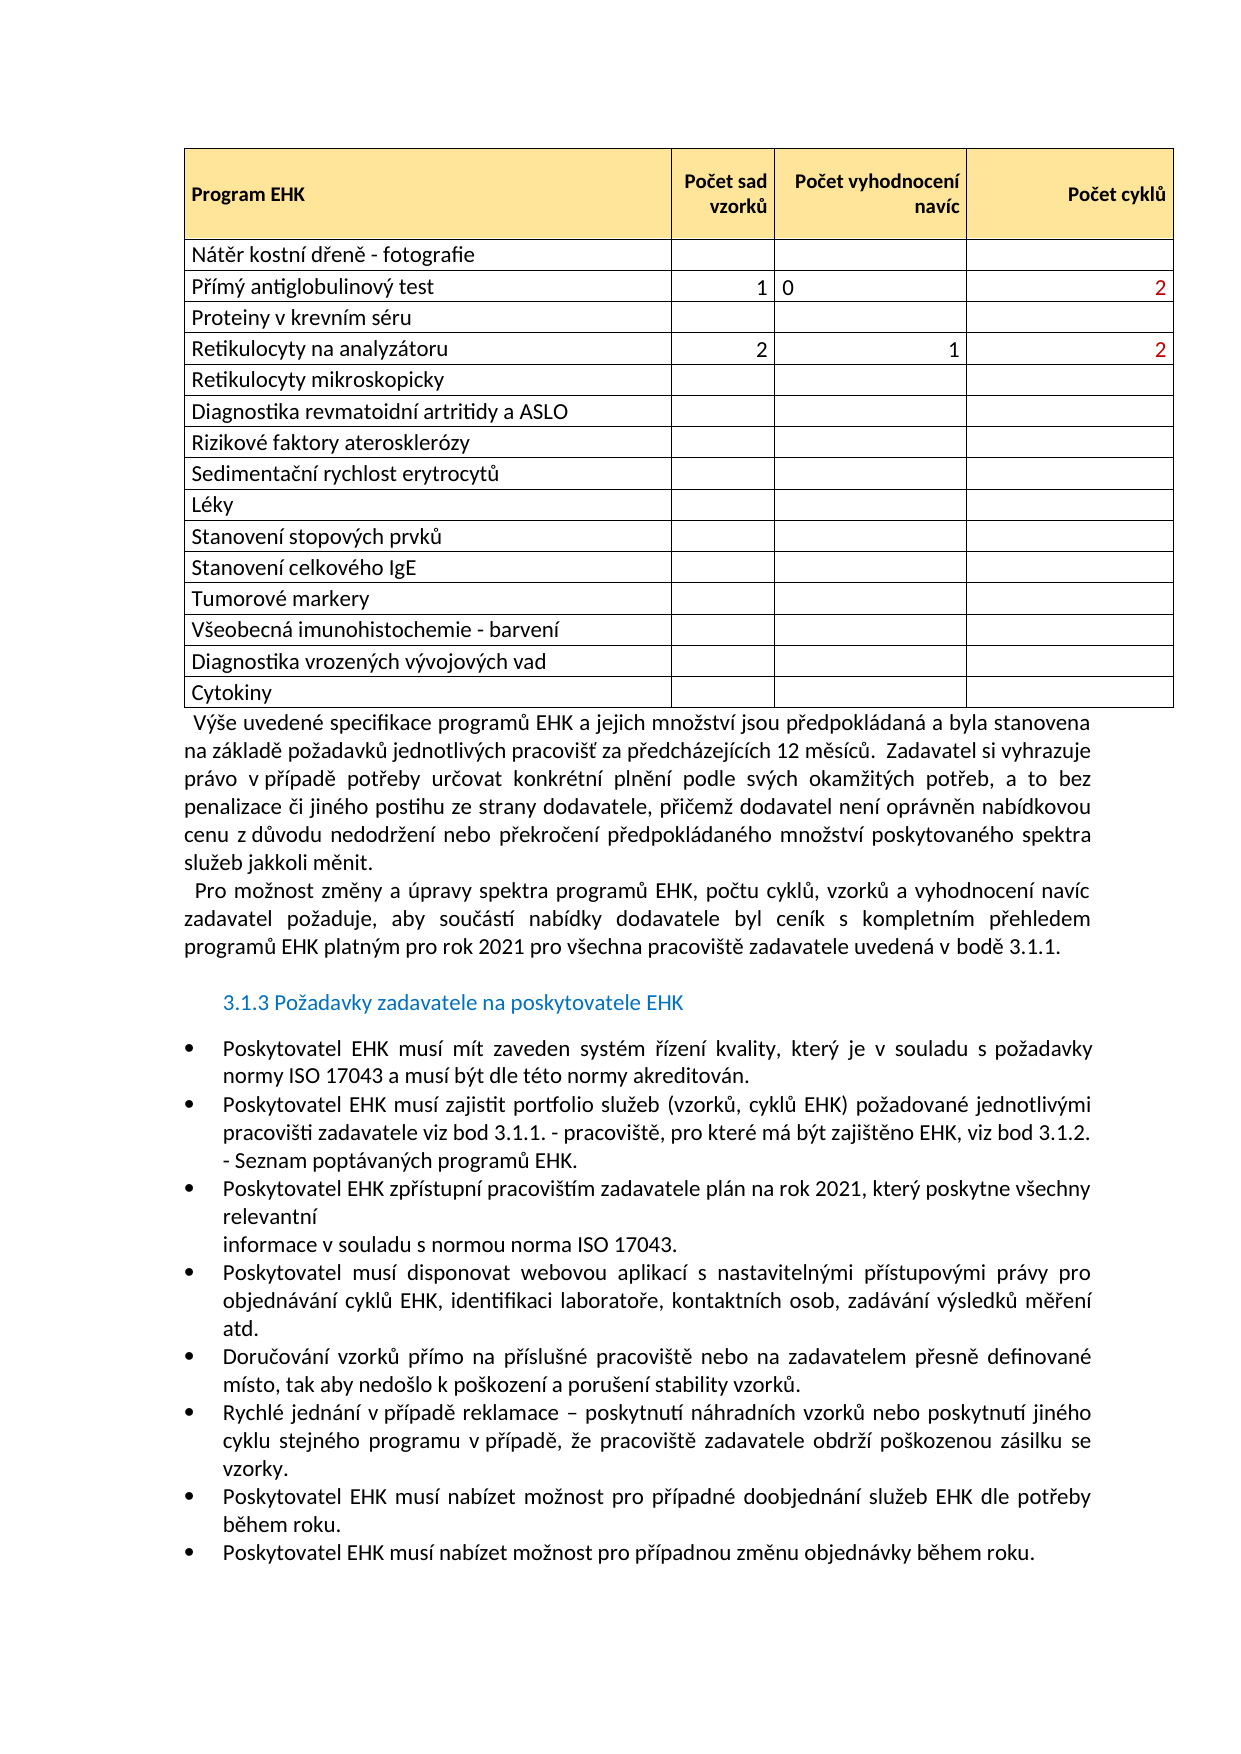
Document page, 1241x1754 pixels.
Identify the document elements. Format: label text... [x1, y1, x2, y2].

table_cell Všeobecná imunohistochemie - barvení [185, 615, 671, 645]
table_cell [967, 365, 1173, 395]
table_cell Stanovení celkového IgE [185, 552, 671, 582]
table_cell [672, 490, 774, 520]
table_cell Rizikové faktory aterosklerózy [185, 427, 671, 457]
table_header Počet vyhodnocení navíc [775, 149, 966, 238]
table_header Program EHK [185, 149, 671, 238]
table_cell [775, 302, 966, 332]
table_cell Stanovení stopových prvků [185, 521, 671, 551]
table_cell Cytokiny [185, 677, 671, 707]
table_cell [775, 552, 966, 582]
table_cell Proteiny v krevním séru [185, 302, 671, 332]
table_cell [775, 615, 966, 645]
text Pro možnost změny a úpravy spektra programů EHK, počtu cyklů, vzorků a vyhodnocení navíc zadavatel požaduje, aby součástí nabídky dodavatele byl ceník s kompletním přehledem programů EHK platným pro rok 2021 pro všechna pracoviště zadavatele uvedená v bodě 3.1.1. [151, 876, 1093, 961]
table_cell 2 [672, 333, 774, 363]
table_header Počet sad vzorků [672, 149, 774, 238]
list Poskytovatel EHK musí zajistit portfolio služeb (vzorků, cyklů EHK) požadované jednotlivými pracovišti zadavatele viz bod 3.1.1. - pracoviště, pro které má být zajištěno EHK, viz bod 3.1.2. - Seznam poptávaných programů EHK. [185, 1090, 1093, 1174]
table_cell [967, 458, 1173, 488]
table_cell [672, 302, 774, 332]
table_cell [967, 521, 1173, 551]
text Výše uvedené specifikace programů EHK a jejich množství jsou předpokládaná a byla stanovena na základě požadavků jednotlivých pracovišť za předcházejících 12 měsíců. Zadavatel si vyhrazuje právo v případě potřeby určovat konkrétní plnění podle svých okamžitých potřeb, a to bez penalizace či jiného postihu ze strany dodavatele, přičemž dodavatel není oprávněn nabídkovou cenu z důvodu nedodržení nebo překročení předpokládaného množství poskytovaného spektra služeb jakkoli měnit. [151, 708, 1093, 876]
table_cell [775, 583, 966, 613]
table_cell 1 [672, 271, 774, 301]
table_cell Sedimentační rychlost erytrocytů [185, 458, 671, 488]
table_header Počet cyklů [967, 149, 1173, 238]
table_cell [775, 427, 966, 457]
table_cell [672, 521, 774, 551]
table_cell [672, 677, 774, 707]
table_cell [672, 458, 774, 488]
table_cell [672, 552, 774, 582]
table_cell [775, 677, 966, 707]
table_cell Přímý antiglobulinový test [185, 271, 671, 301]
table_cell [967, 615, 1173, 645]
list Poskytovatel EHK musí nabízet možnost pro případnou změnu objednávky během roku. [185, 1538, 1093, 1566]
table_cell [967, 427, 1173, 457]
table_cell Tumorové markery [185, 583, 671, 613]
table_cell 1 [775, 333, 966, 363]
table_cell [672, 365, 774, 395]
table_cell [967, 646, 1173, 676]
list Rychlé jednání v případě reklamace – poskytnutí náhradních vzorků nebo poskytnutí jiného cyklu stejného programu v případě, že pracoviště zadavatele obdrží poškozenou zásilku se vzorky. [185, 1398, 1093, 1482]
text informace v souladu s normou norma ISO 17043. [223, 1230, 1093, 1258]
table_cell 2 [967, 333, 1173, 363]
table_cell [967, 240, 1173, 270]
table_cell [967, 396, 1173, 426]
table_cell [775, 365, 966, 395]
table_cell [775, 240, 966, 270]
table_cell Nátěr kostní dřeně - fotografie [185, 240, 671, 270]
table_cell Léky [185, 490, 671, 520]
list Poskytovatel musí disponovat webovou aplikací s nastavitelnými přístupovými právy pro objednávání cyklů EHK, identifikaci laboratoře, kontaktních osob, zadávání výsledků měření atd. [185, 1258, 1093, 1342]
table_cell [967, 583, 1173, 613]
table_cell [967, 490, 1173, 520]
list Poskytovatel EHK zpřístupní pracovištím zadavatele plán na rok 2021, který poskytne všechny relevantní [185, 1174, 1093, 1230]
table_cell [967, 302, 1173, 332]
table_cell [967, 677, 1173, 707]
table_cell [672, 240, 774, 270]
table_cell [672, 427, 774, 457]
table_cell [967, 552, 1173, 582]
list Poskytovatel EHK musí mít zaveden systém řízení kvality, který je v souladu s požadavky normy ISO 17043 a musí být dle této normy akreditován. [185, 1034, 1093, 1090]
table_cell Diagnostika vrozených vývojových vad [185, 646, 671, 676]
table_cell [775, 458, 966, 488]
table_cell [672, 646, 774, 676]
table_cell Retikulocyty mikroskopicky [185, 365, 671, 395]
text 3.1.3 Požadavky zadavatele na poskytovatele EHK [223, 988, 1093, 1017]
table_cell [672, 583, 774, 613]
list Poskytovatel EHK musí nabízet možnost pro případné doobjednání služeb EHK dle potřeby během roku. [185, 1482, 1093, 1538]
table_cell [672, 396, 774, 426]
table_cell Retikulocyty na analyzátoru [185, 333, 671, 363]
list Doručování vzorků přímo na příslušné pracoviště nebo na zadavatelem přesně definované místo, tak aby nedošlo k poškození a porušení stability vzorků. [185, 1342, 1093, 1398]
table_cell 0 [775, 271, 966, 301]
table_cell [775, 396, 966, 426]
table_cell [775, 646, 966, 676]
table_cell [672, 615, 774, 645]
table_cell [775, 521, 966, 551]
table_cell [775, 490, 966, 520]
table_cell 2 [967, 271, 1173, 301]
table_cell Diagnostika revmatoidní artritidy a ASLO [185, 396, 671, 426]
